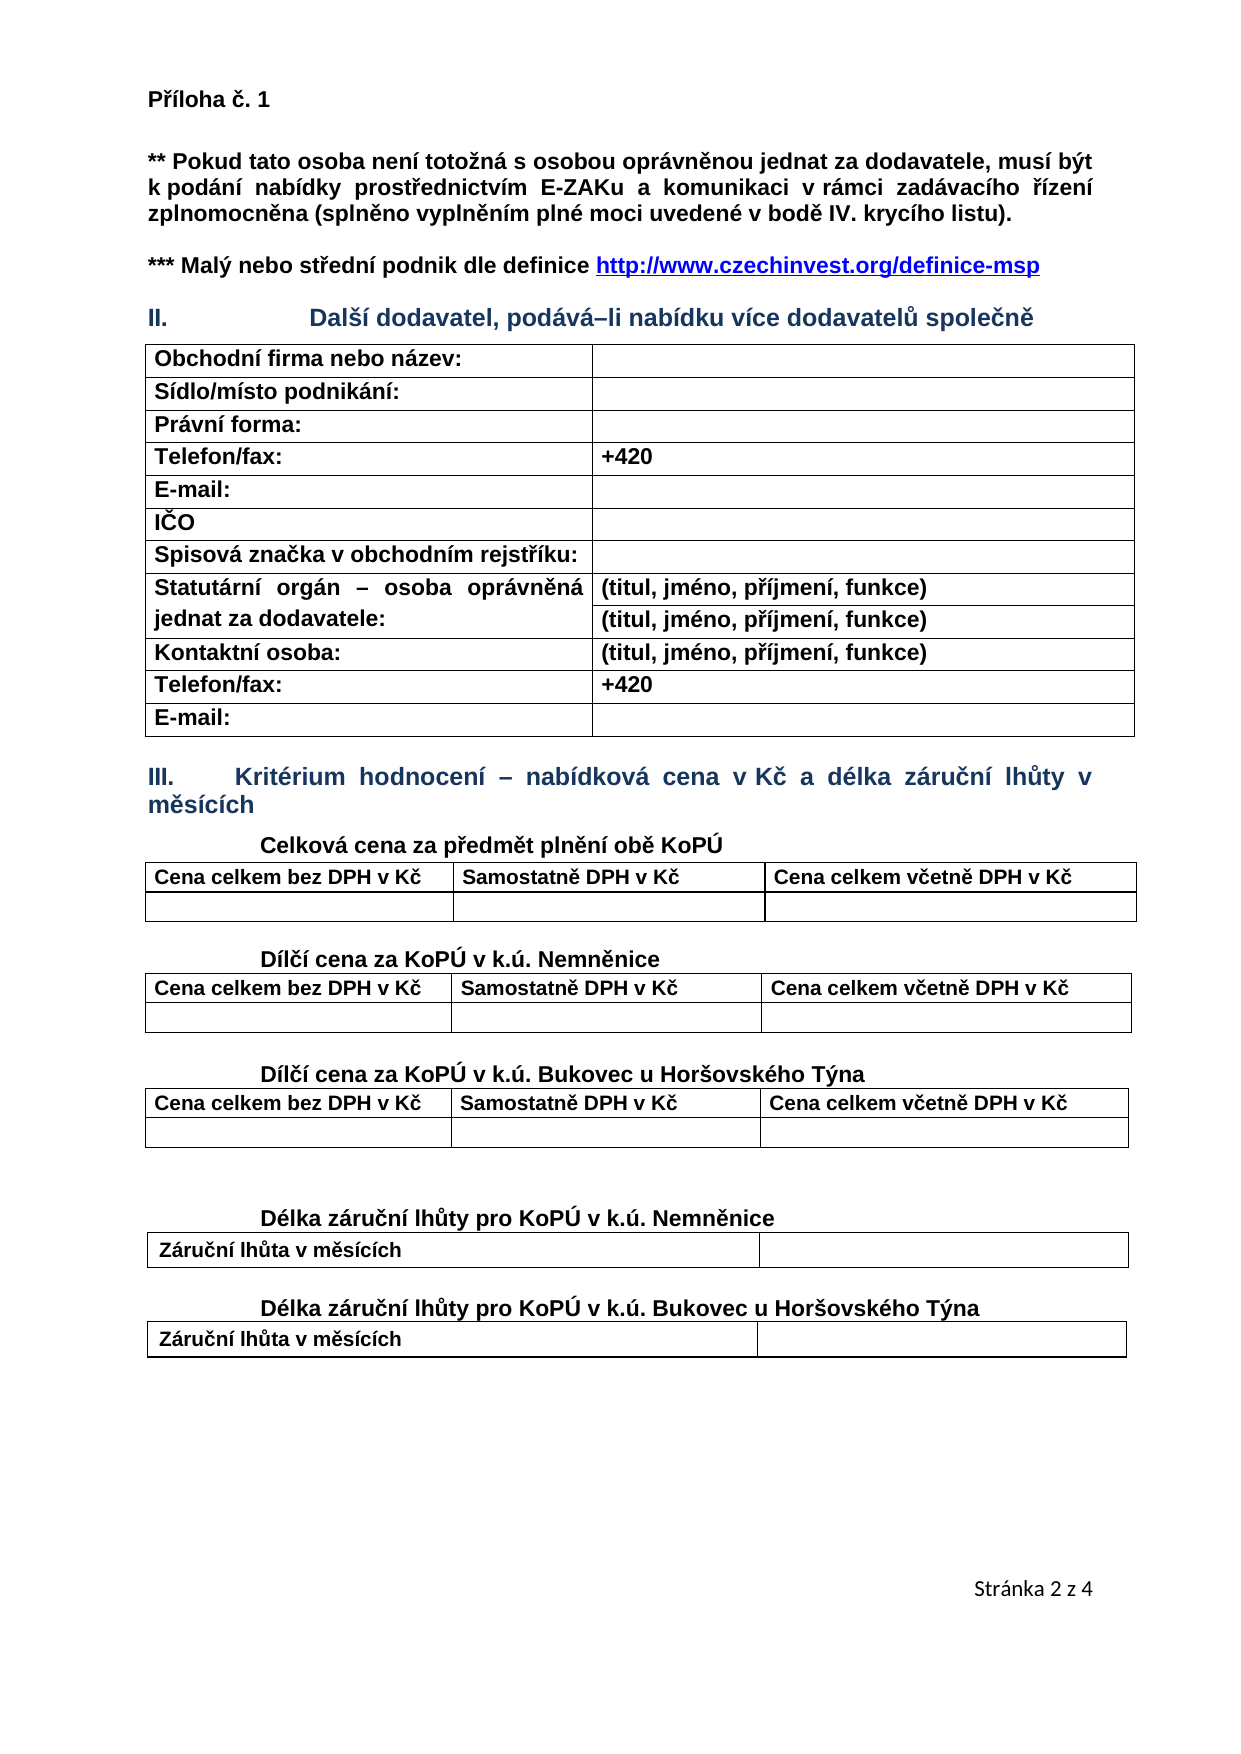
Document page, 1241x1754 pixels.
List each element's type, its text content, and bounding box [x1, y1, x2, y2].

table_cell [766, 893, 1136, 921]
table_cell [454, 893, 764, 921]
list Délka záruční lhůty pro KoPÚ v k.ú. Bukovec u Horšovského Týna [260, 1294, 1093, 1321]
table_cell [452, 1118, 760, 1147]
table_header Cena celkem bez DPH v Kč [146, 974, 451, 1002]
table_cell [146, 1003, 451, 1032]
list Celková cena za předmět plnění obě KoPÚ [260, 832, 1093, 858]
table_header [593, 345, 1134, 377]
table_cell Spisová značka v obchodním rejstříku: [146, 541, 592, 573]
table_cell [593, 509, 1134, 540]
list Dílčí cena za KoPÚ v k.ú. Bukovec u Horšovského Týna [260, 1061, 1093, 1088]
table_cell Telefon/fax: [146, 443, 592, 475]
table_cell +420 [593, 671, 1134, 703]
table_cell (titul, jméno, příjmení, funkce) [593, 606, 1134, 638]
table_cell Statutární orgán – osoba oprávněná jednat za dodavatele: [146, 574, 592, 638]
table_header Samostatně DPH v Kč [452, 1089, 760, 1117]
table_cell Sídlo/místo podnikání: [146, 378, 592, 409]
table_header Obchodní firma nebo název: [146, 345, 592, 377]
list Délka záruční lhůty pro KoPÚ v k.ú. Nemněnice [260, 1205, 1093, 1232]
table_header Samostatně DPH v Kč [454, 863, 764, 891]
table_cell [593, 541, 1134, 573]
table_cell (titul, jméno, příjmení, funkce) [593, 639, 1134, 670]
table_header Záruční lhůta v měsících [148, 1233, 759, 1267]
table_cell [593, 476, 1134, 507]
table_cell [452, 1003, 761, 1032]
table_header [758, 1322, 1126, 1356]
table_header Cena celkem bez DPH v Kč [146, 1089, 451, 1117]
table_header Záruční lhůta v měsících [148, 1322, 757, 1356]
table_cell [146, 1118, 451, 1147]
text ** Pokud tato osoba není totožná s osobou oprávněnou jednat za dodavatele, musí být k podání nabídky prostřednictvím E-ZAKu a komunikaci v rámci zadávacího řízení zplnomocněna (splněno vyplněním plné moci uvedené v bodě IV. krycího listu). [148, 148, 1093, 227]
table_cell E-mail: [146, 704, 592, 736]
subtitle Další dodavatel, podává–li nabídku více dodavatelů společně [148, 303, 1093, 332]
table_cell +420 [593, 443, 1134, 475]
table_cell Právní forma: [146, 411, 592, 442]
table_cell [593, 704, 1134, 736]
table_header Samostatně DPH v Kč [452, 974, 761, 1002]
table_header Cena celkem bez DPH v Kč [146, 863, 453, 891]
table_cell [146, 893, 453, 921]
list Dílčí cena za KoPÚ v k.ú. Nemněnice [260, 946, 1093, 972]
table_header Cena celkem včetně DPH v Kč [762, 974, 1131, 1002]
table_cell (titul, jméno, příjmení, funkce) [593, 574, 1134, 605]
text *** Malý nebo střední podnik dle definice http://www.czechinvest.org/definice-msp [148, 252, 1093, 278]
subtitle Kritérium hodnocení – nabídková cena v Kč a délka záruční lhůty v měsících [148, 762, 1093, 819]
table_cell [762, 1003, 1131, 1032]
table_cell IČO [146, 509, 592, 540]
table_header [760, 1233, 1128, 1267]
table_header Cena celkem včetně DPH v Kč [761, 1089, 1128, 1117]
table_cell E-mail: [146, 476, 592, 507]
table_cell Telefon/fax: [146, 671, 592, 703]
table_header Cena celkem včetně DPH v Kč [766, 863, 1136, 891]
table_cell [593, 378, 1134, 409]
table_cell [761, 1118, 1128, 1147]
table_cell Kontaktní osoba: [146, 639, 592, 670]
table_cell [593, 411, 1134, 442]
